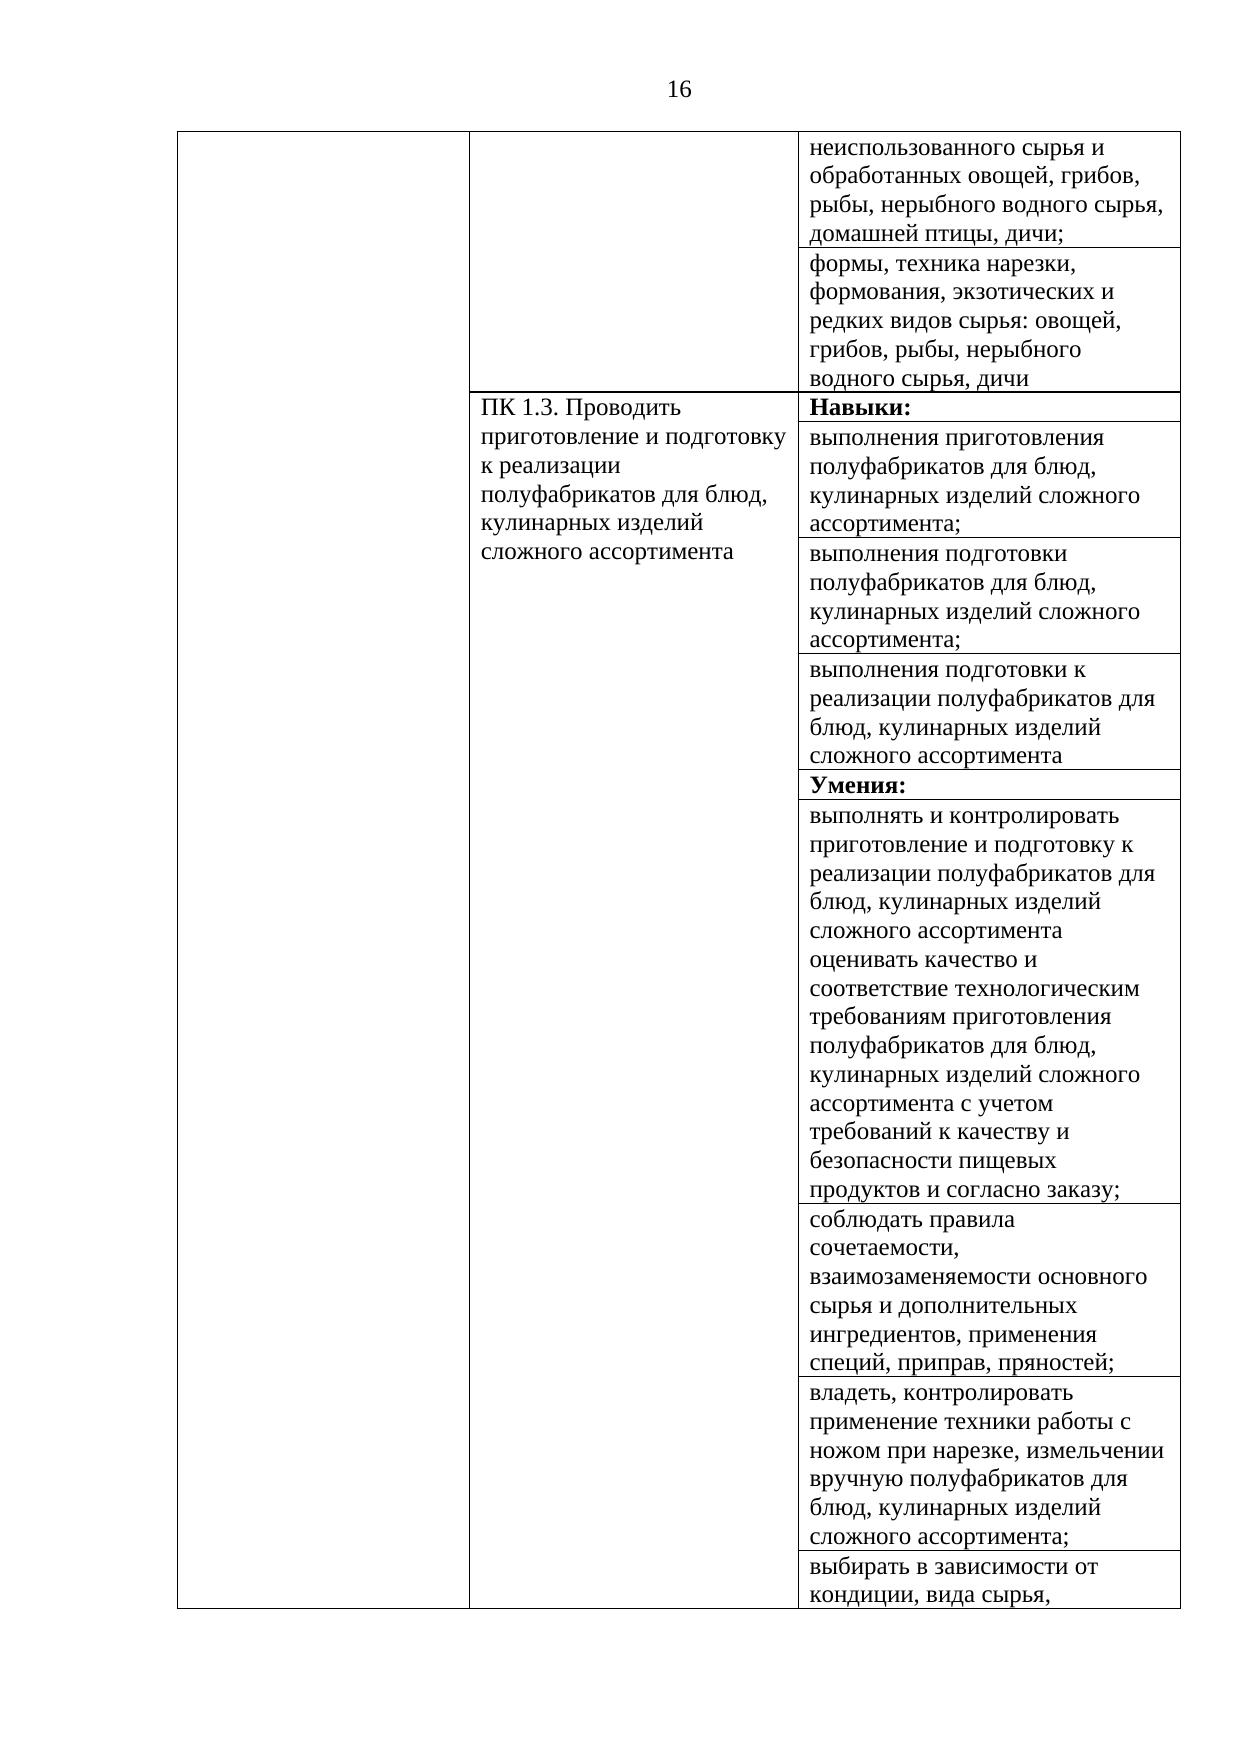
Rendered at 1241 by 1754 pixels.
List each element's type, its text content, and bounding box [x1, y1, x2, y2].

table_cell Навыки: [799, 393, 1180, 421]
table_cell соблюдать правила сочетаемости, взаимозаменяемости основного сырья и дополнительных ингредиентов, применения специй, приправ, пряностей; [799, 1204, 1180, 1376]
table_cell формы, техника нарезки, формования, экзотических и редких видов сырья: овощей, грибов, рыбы, нерыбного водного сырья, дичи [799, 248, 1180, 391]
table_cell выполнения подготовки к реализации полуфабрикатов для блюд, кулинарных изделий сложного ассортимента [799, 654, 1180, 769]
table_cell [799, 132, 1180, 247]
table_cell выполнения приготовления полуфабрикатов для блюд, кулинарных изделий сложного ассортимента; [799, 422, 1180, 537]
table_cell выполнять и контролировать приготовление и подготовку к реализации полуфабрикатов для блюд, кулинарных изделий сложного ассортимента оценивать качество и соответствие технологическим требованиям приготовления полуфабрикатов для блюд, кулинарных изделий сложного ассортимента с учетом требований к качеству и безопасности пищевых продуктов и согласно заказу; [799, 800, 1180, 1203]
table_cell владеть, контролировать применение техники работы с ножом при нарезке, измельчении вручную полуфабрикатов для блюд, кулинарных изделий сложного ассортимента; [799, 1377, 1180, 1550]
table_cell Умения: [799, 770, 1180, 799]
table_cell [799, 1551, 1180, 1608]
table_cell ПК 1.3. Проводить приготовление и подготовку к реализации полуфабрикатов для блюд, кулинарных изделий сложного ассортимента [470, 393, 798, 1608]
table_cell выполнения подготовки полуфабрикатов для блюд, кулинарных изделий сложного ассортимента; [799, 538, 1180, 653]
